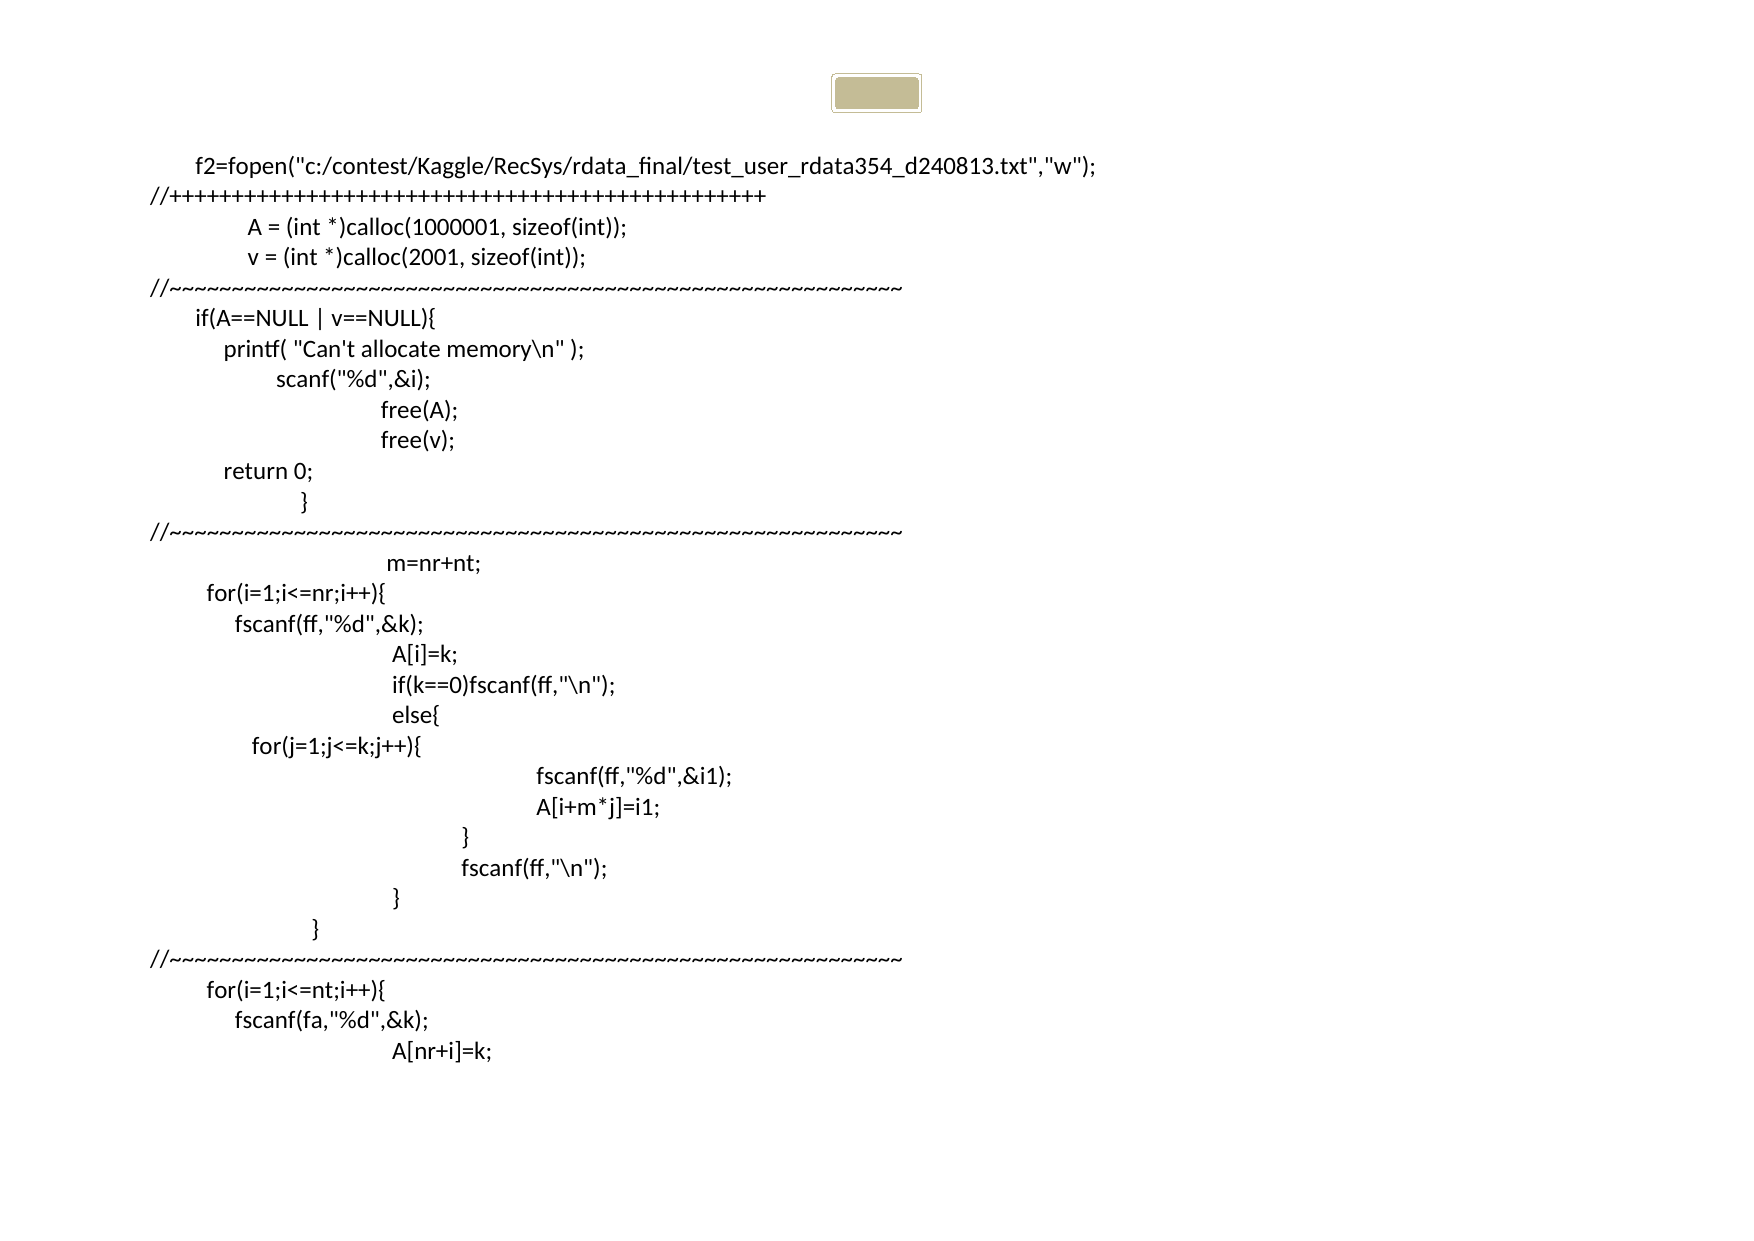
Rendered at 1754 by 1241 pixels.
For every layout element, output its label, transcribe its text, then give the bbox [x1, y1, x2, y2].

text fscanf(fa,"%d",&k); [150, 1004, 1604, 1035]
text fscanf(ff,"%d",&k); [150, 608, 1604, 638]
text if(k==0)fscanf(ff,"\n"); [150, 669, 1604, 699]
text A[nr+i]=k; [150, 1035, 1604, 1066]
text } [150, 821, 1604, 852]
text else{ [150, 699, 1604, 730]
text m=nr+nt; [150, 547, 1604, 577]
text //~~~~~~~~~~~~~~~~~~~~~~~~~~~~~~~~~~~~~~~~~~~~~~~~~~~~~~~~~~~ [150, 943, 1604, 974]
text A[i]=k; [150, 638, 1604, 669]
text fscanf(ff,"%d",&i1); [150, 760, 1604, 791]
text } [150, 882, 1604, 913]
text //++++++++++++++++++++++++++++++++++++++++++++++++ [150, 181, 1604, 211]
text f2=fopen("c:/contest/Kaggle/RecSys/rdata_final/test_user_rdata354_d240813.txt","w"); [150, 150, 1604, 181]
text for(i=1;i<=nr;i++){ [150, 577, 1604, 608]
text free(v); [150, 425, 1604, 455]
text A = (int *)calloc(1000001, sizeof(int)); [150, 211, 1604, 242]
text //~~~~~~~~~~~~~~~~~~~~~~~~~~~~~~~~~~~~~~~~~~~~~~~~~~~~~~~~~~~ [150, 516, 1604, 547]
text fscanf(ff,"\n"); [150, 852, 1604, 882]
text } [150, 486, 1604, 516]
text //~~~~~~~~~~~~~~~~~~~~~~~~~~~~~~~~~~~~~~~~~~~~~~~~~~~~~~~~~~~ [150, 272, 1604, 303]
text v = (int *)calloc(2001, sizeof(int)); [150, 242, 1604, 272]
text for(i=1;i<=nt;i++){ [150, 974, 1604, 1004]
text for(j=1;j<=k;j++){ [150, 730, 1604, 760]
text A[i+m*j]=i1; [150, 791, 1604, 821]
text free(A); [150, 394, 1604, 425]
text } [150, 913, 1604, 943]
text scanf("%d",&i); [150, 364, 1604, 394]
text printf( "Can't allocate memory\n" ); [150, 333, 1604, 364]
text if(A==NULL | v==NULL){ [150, 303, 1604, 333]
text return 0; [150, 455, 1604, 486]
